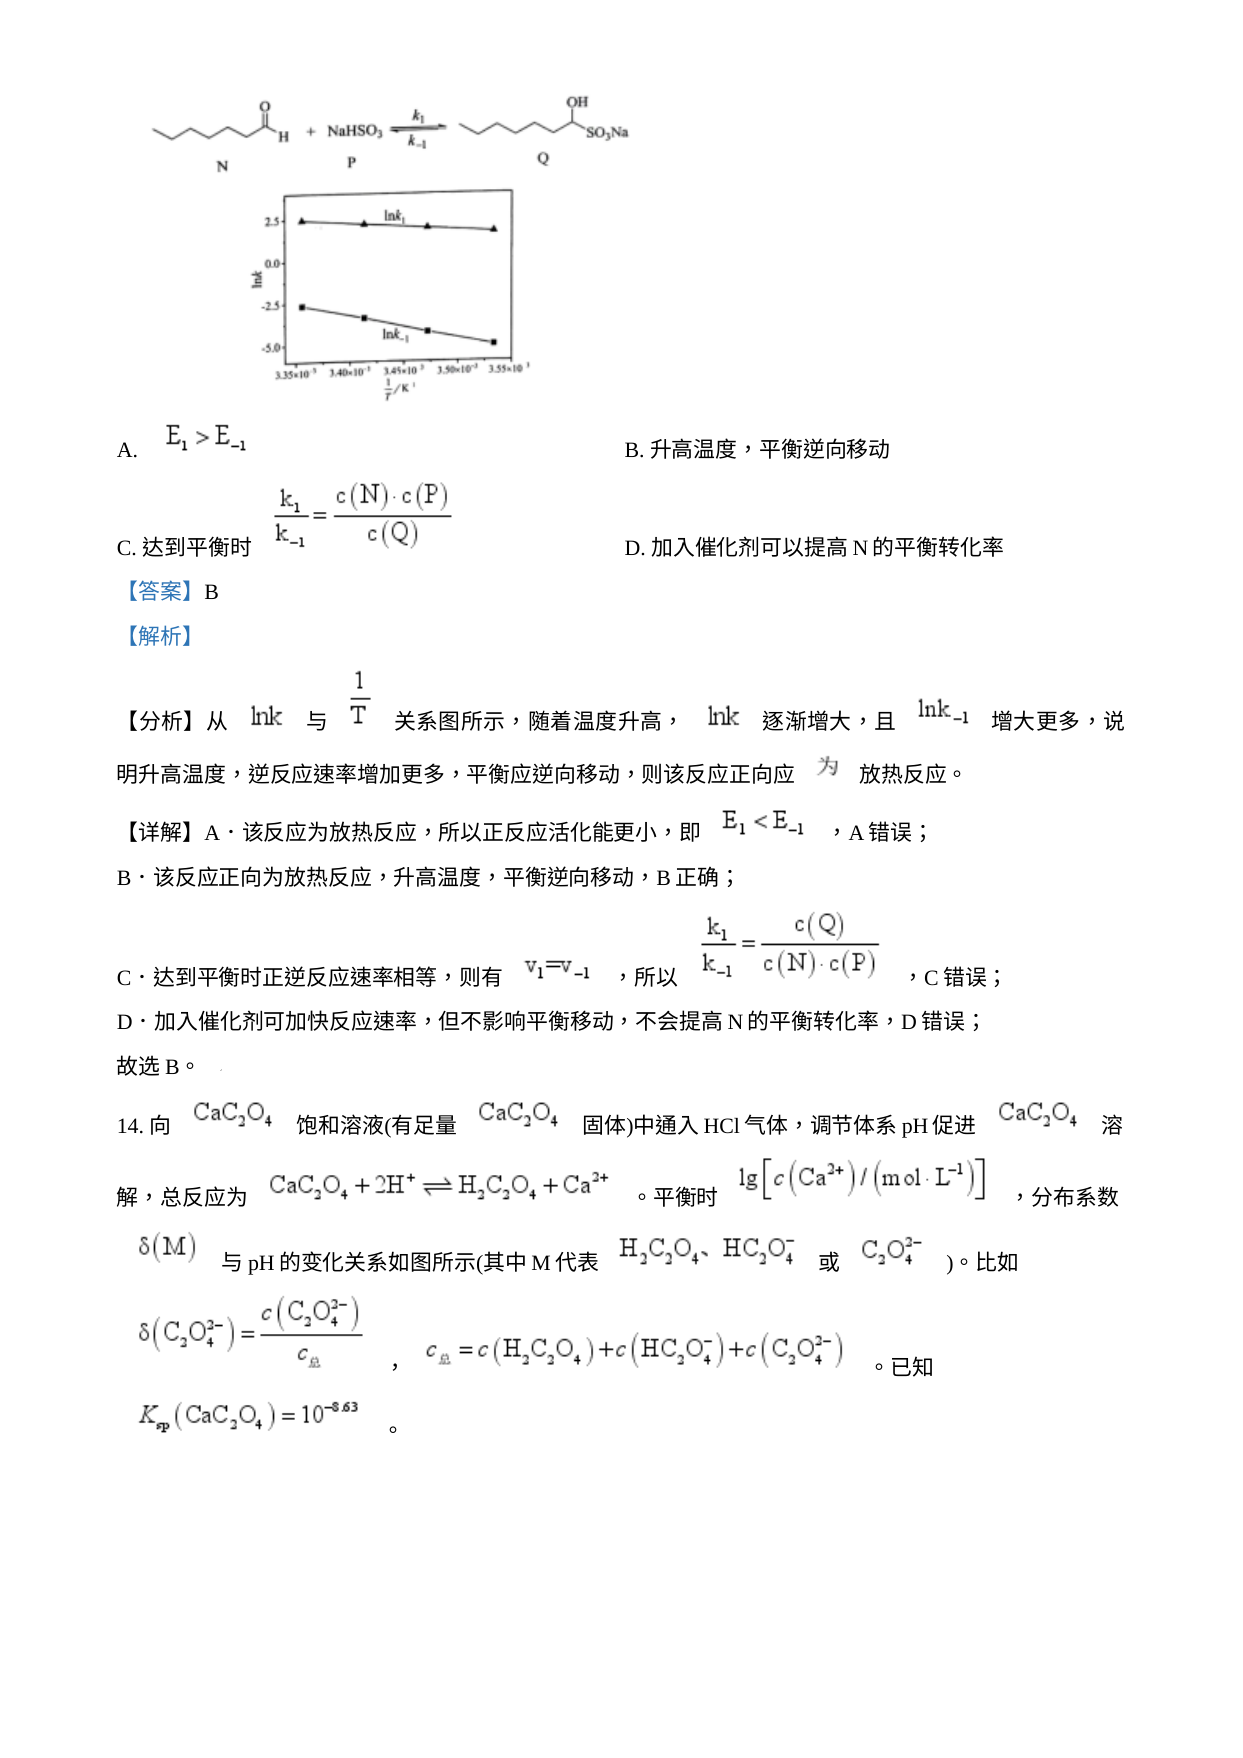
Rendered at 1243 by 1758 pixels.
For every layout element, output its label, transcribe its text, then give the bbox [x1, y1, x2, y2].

picture [858, 1231, 928, 1271]
picture [135, 1396, 364, 1439]
picture [190, 1095, 278, 1133]
text 【分析】从与关系图所示，随着温度升高，逐渐增大，且增大更多，说明升高温度，逆反应速率增加更多，平衡应逆向移动，则该反应正向应放热反应。 [117, 666, 1126, 788]
text C．达到平衡时正逆反应速率相等，则有，所以，C错误； [117, 907, 1126, 991]
picture [737, 1154, 991, 1206]
picture [424, 1328, 850, 1376]
picture [522, 947, 594, 985]
text C. 达到平衡时 D. 加入催化剂可以提高N的平衡转化率 [117, 478, 1126, 561]
picture [135, 1291, 366, 1376]
picture [697, 906, 884, 985]
picture [720, 803, 808, 841]
text 故选B。 [117, 1051, 1126, 1081]
picture [813, 750, 841, 782]
picture [995, 1095, 1083, 1133]
picture [617, 1229, 799, 1271]
picture [247, 701, 287, 730]
text 【答案】B [117, 576, 1126, 606]
picture [270, 478, 458, 555]
picture [475, 1095, 564, 1133]
picture [704, 701, 744, 730]
text A. B. 升高温度，平衡逆向移动 [117, 419, 1126, 463]
text B．该反应正向为放热反应，升高温度，平衡逆向移动，B正确； [117, 862, 1126, 892]
text 【详解】A．该反应为放热反应，所以正反应活化能更小，即，A错误； [117, 803, 1126, 847]
picture [162, 419, 252, 457]
picture [916, 692, 973, 730]
text 【解析】 [117, 621, 1126, 651]
picture [266, 1166, 613, 1206]
picture [135, 83, 642, 406]
picture [135, 1226, 203, 1271]
picture [347, 665, 375, 730]
text D．加入催化剂可加快反应速率，但不影响平衡移动，不会提高N的平衡转化率，D错误； [117, 1006, 1126, 1036]
